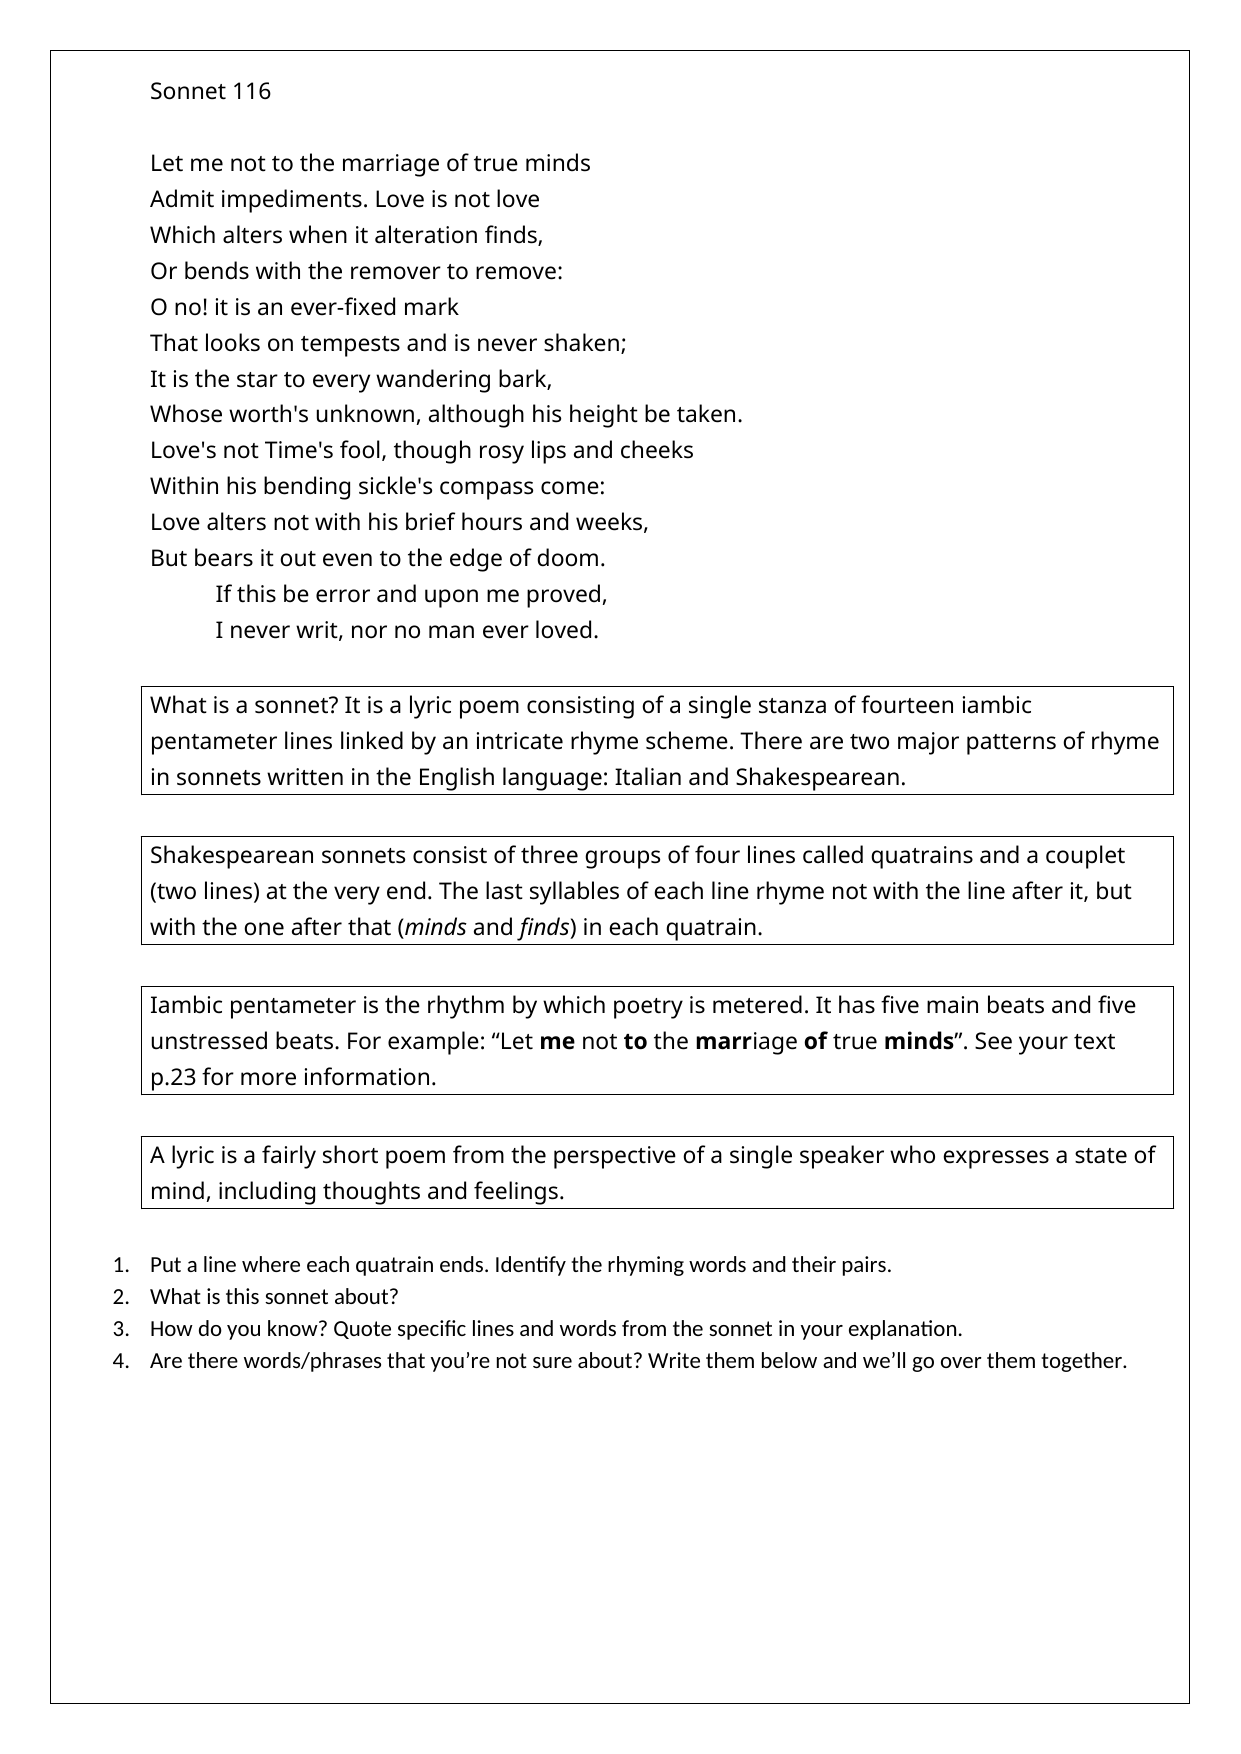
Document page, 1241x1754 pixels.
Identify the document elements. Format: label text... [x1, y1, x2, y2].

list Sonnet 116 [150, 75, 1165, 106]
list Put a line where each quatrain ends. Identify the rhyming words and their pairs. [112, 1250, 1165, 1278]
list A lyric is a fairly short poem from the perspective of a single speaker who expresses a state of mind, including thoughts and feelings. [142, 1137, 1173, 1208]
list Let me not to the marriage of true minds Admit impediments. Love is not love Which alters when it alteration finds, Or bends with the remover to remove: O no! it is an ever-fixed mark That looks on tempests and is never shaken; It is the star to every wandering bark, Whose worth's unknown, although his height be taken. Love's not Time's fool, though rosy lips and cheeks Within his bending sickle's compass come: Love alters not with his brief hours and weeks, But bears it out even to the edge of doom. If this be error and upon me proved, I never writ, nor no man ever loved. [150, 147, 1165, 645]
list Iambic pentameter is the rhythm by which poetry is metered. It has five main beats and five unstressed beats. For example: “Let me not to the marriage of true minds”. See your text p.23 for more information. [142, 987, 1173, 1094]
list What is a sonnet? It is a lyric poem consisting of a single stanza of fourteen iambic pentameter lines linked by an intricate rhyme scheme. There are two major patterns of rhyme in sonnets written in the English language: Italian and Shakespearean. [142, 687, 1173, 794]
list What is this sonnet about? [112, 1282, 1165, 1310]
list Shakespearean sonnets consist of three groups of four lines called quatrains and a couplet (two lines) at the very end. The last syllables of each line rhyme not with the line after it, but with the one after that (minds and finds) in each quatrain. [142, 837, 1173, 944]
list How do you know? Quote specific lines and words from the sonnet in your explanation. [112, 1314, 1165, 1342]
list Are there words/phrases that you’re not sure about? Write them below and we’ll go over them together. [112, 1347, 1165, 1374]
